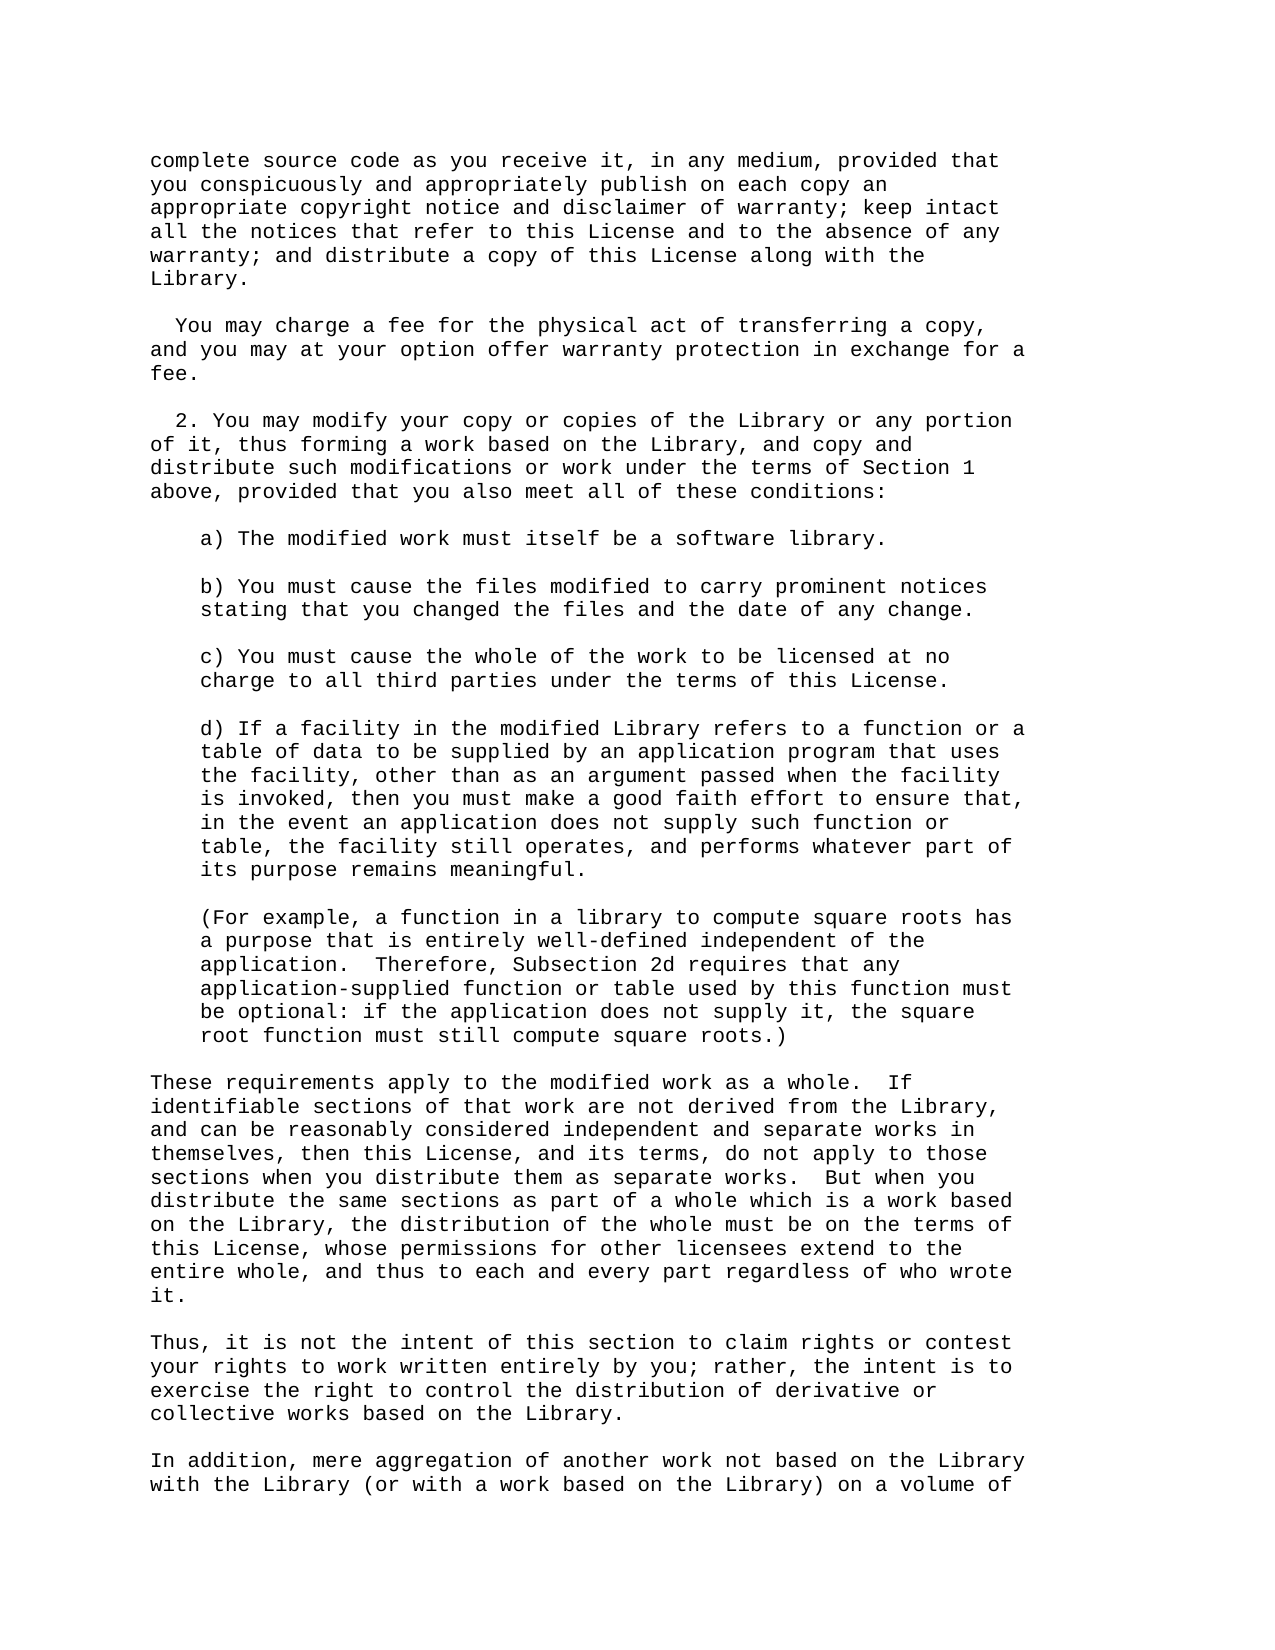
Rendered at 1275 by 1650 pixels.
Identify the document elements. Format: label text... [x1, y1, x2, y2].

text a) The modified work must itself be a software library. [150, 528, 1125, 552]
text themselves, then this License, and its terms, do not apply to those [150, 1143, 1125, 1167]
text this License, whose permissions for other licensees extend to the [150, 1238, 1125, 1261]
text collective works based on the Library. [150, 1403, 1125, 1427]
text on the Library, the distribution of the whole must be on the terms of [150, 1214, 1125, 1238]
text the facility, other than as an argument passed when the facility [150, 765, 1125, 788]
text complete source code as you receive it, in any medium, provided that [150, 150, 1125, 174]
text d) If a facility in the modified Library refers to a function or a [150, 717, 1125, 741]
text (For example, a function in a library to compute square roots has [150, 907, 1125, 930]
text exercise the right to control the distribution of derivative or [150, 1379, 1125, 1403]
text You may charge a fee for the physical act of transferring a copy, [150, 316, 1125, 339]
text you conspicuously and appropriately publish on each copy an [150, 174, 1125, 197]
text fee. [150, 363, 1125, 386]
text warranty; and distribute a copy of this License along with the [150, 244, 1125, 268]
text and you may at your option offer warranty protection in exchange for a [150, 339, 1125, 363]
text c) You must cause the whole of the work to be licensed at no [150, 647, 1125, 670]
text all the notices that refer to this License and to the absence of any [150, 221, 1125, 244]
text a purpose that is entirely well-defined independent of the [150, 930, 1125, 954]
text table, the facility still operates, and performs whatever part of [150, 836, 1125, 859]
text stating that you changed the files and the date of any change. [150, 599, 1125, 623]
text is invoked, then you must make a good faith effort to ensure that, [150, 788, 1125, 812]
text of it, thus forming a work based on the Library, and copy and [150, 434, 1125, 457]
text with the Library (or with a work based on the Library) on a volume of [150, 1474, 1125, 1498]
text appropriate copyright notice and disclaimer of warranty; keep intact [150, 197, 1125, 221]
text its purpose remains meaningful. [150, 859, 1125, 883]
text 2. You may modify your copy or copies of the Library or any portion [150, 410, 1125, 434]
text above, provided that you also meet all of these conditions: [150, 481, 1125, 505]
text distribute such modifications or work under the terms of Section 1 [150, 457, 1125, 481]
text distribute the same sections as part of a whole which is a work based [150, 1190, 1125, 1214]
text b) You must cause the files modified to carry prominent notices [150, 576, 1125, 599]
text entire whole, and thus to each and every part regardless of who wrote [150, 1261, 1125, 1285]
text application-supplied function or table used by this function must [150, 978, 1125, 1001]
text be optional: if the application does not supply it, the square [150, 1001, 1125, 1025]
text charge to all third parties under the terms of this License. [150, 670, 1125, 694]
text In addition, mere aggregation of another work not based on the Library [150, 1451, 1125, 1474]
text application. Therefore, Subsection 2d requires that any [150, 954, 1125, 978]
text table of data to be supplied by an application program that uses [150, 741, 1125, 765]
text and can be reasonably considered independent and separate works in [150, 1119, 1125, 1143]
text your rights to work written entirely by you; rather, the intent is to [150, 1356, 1125, 1379]
text Thus, it is not the intent of this section to claim rights or contest [150, 1332, 1125, 1356]
text These requirements apply to the modified work as a whole. If [150, 1072, 1125, 1096]
text sections when you distribute them as separate works. But when you [150, 1167, 1125, 1190]
text root function must still compute square roots.) [150, 1025, 1125, 1048]
text it. [150, 1285, 1125, 1309]
text identifiable sections of that work are not derived from the Library, [150, 1096, 1125, 1119]
text Library. [150, 268, 1125, 292]
text in the event an application does not supply such function or [150, 812, 1125, 836]
